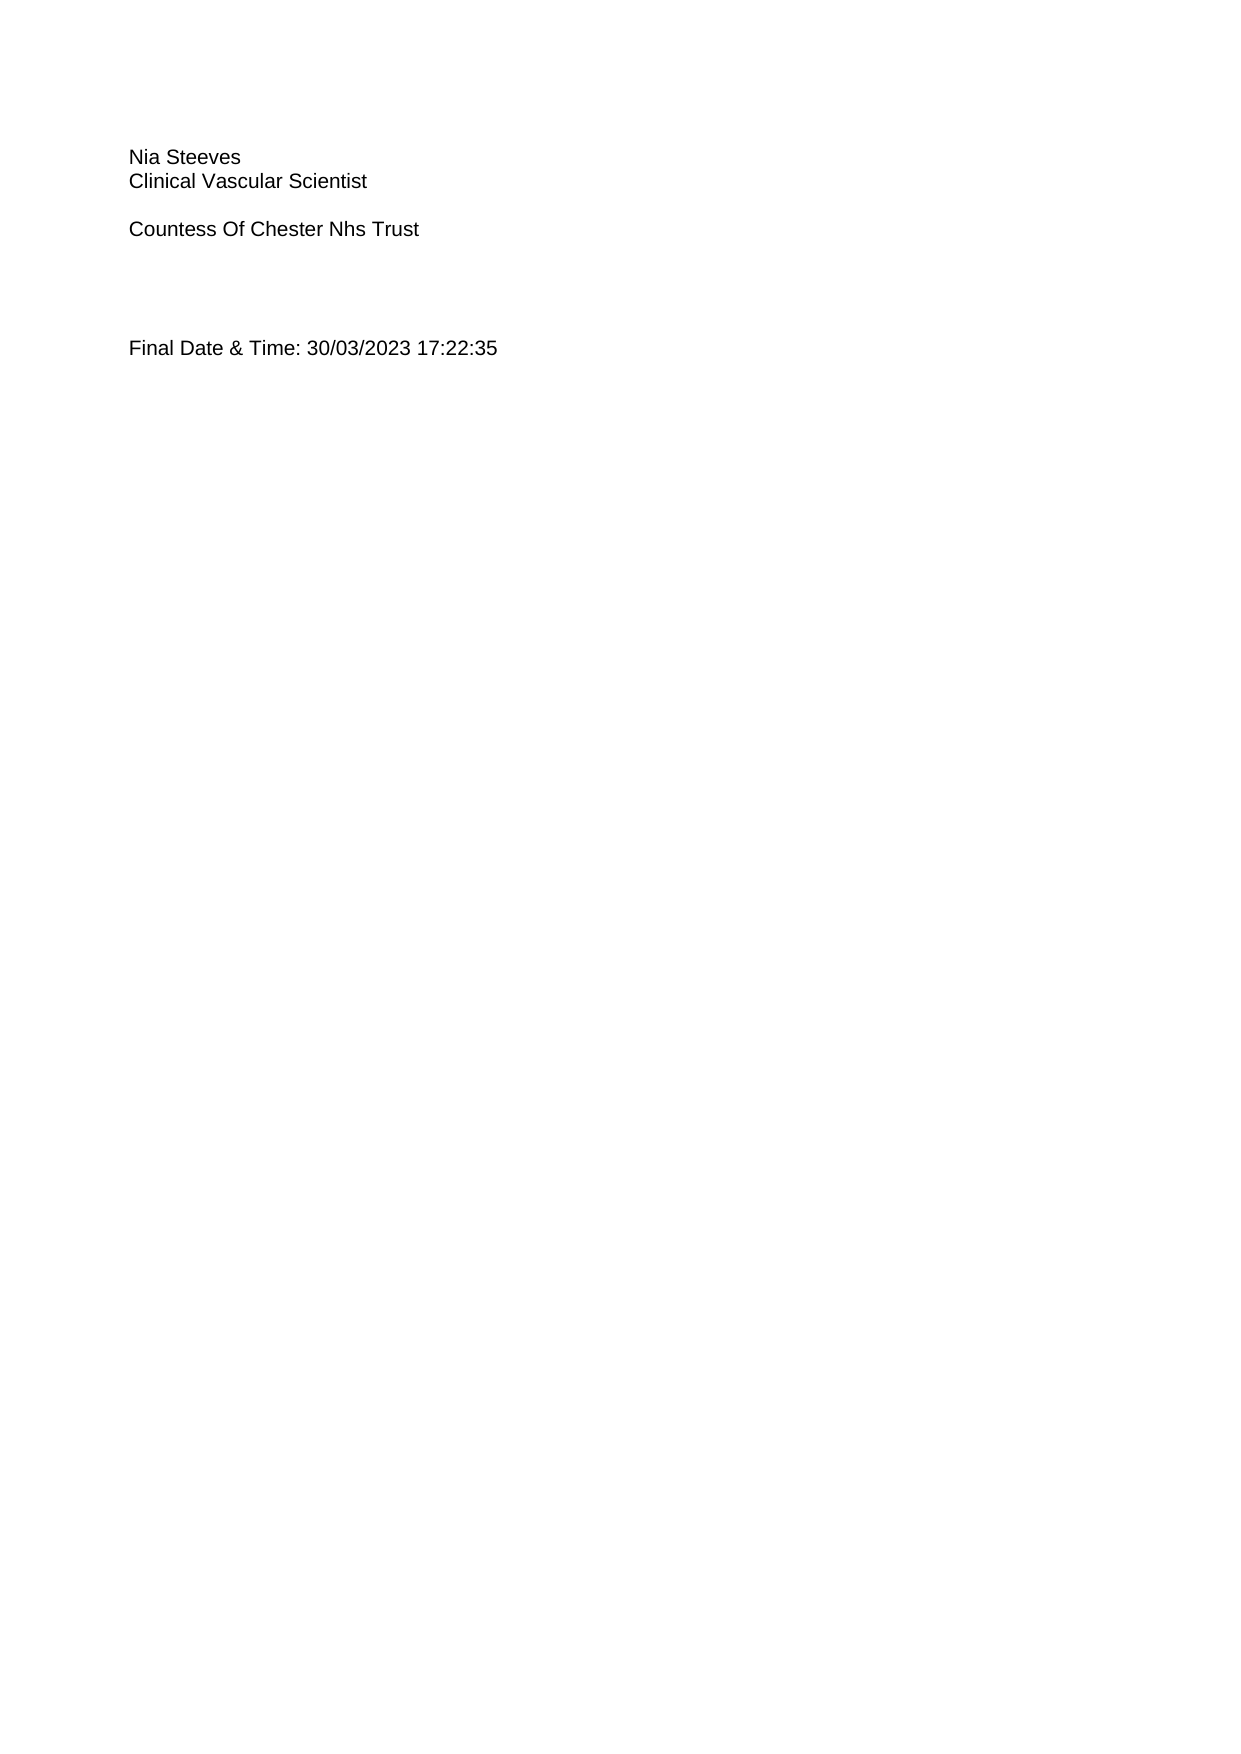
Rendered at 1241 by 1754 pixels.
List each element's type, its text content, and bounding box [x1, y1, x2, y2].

text Countess Of Chester Nhs Trust [129, 216, 1111, 240]
text Final Date & Time: 30/03/2023 17:22:35 [129, 336, 1111, 360]
text Nia Steeves [129, 144, 1111, 168]
text Clinical Vascular Scientist [129, 168, 1111, 192]
